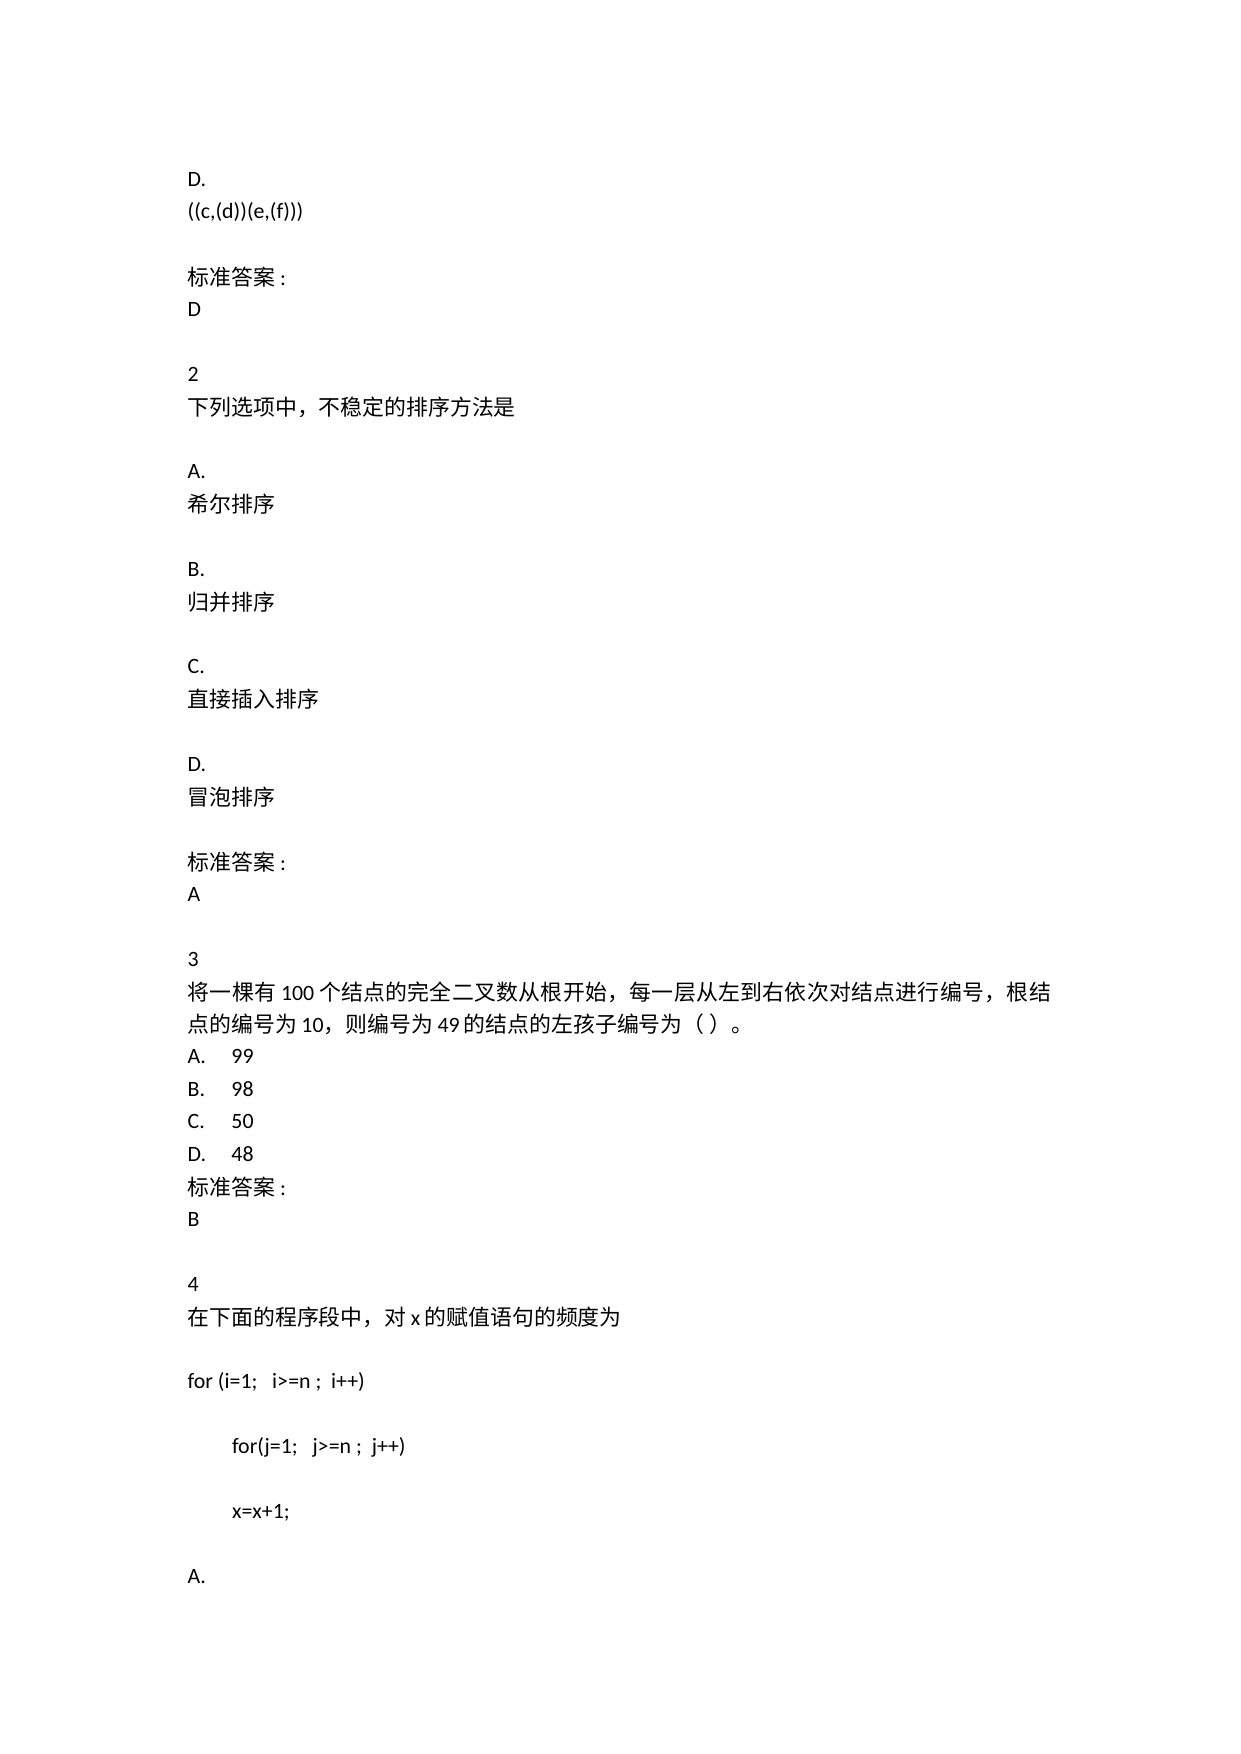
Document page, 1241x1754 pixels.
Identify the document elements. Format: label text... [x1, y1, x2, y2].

text A. [187, 1559, 1053, 1592]
text 归并排序 [187, 584, 1053, 617]
text 希尔排序 [187, 487, 1053, 519]
text 标准答案 : [187, 1169, 1053, 1202]
text 标准答案 : [187, 844, 1053, 877]
text ((c,(d))(e,(f))) [187, 194, 1053, 227]
text D [187, 292, 1053, 324]
text A [187, 877, 1053, 909]
text 将一棵有100个结点的完全二叉数从根开始，每一层从左到右依次对结点进行编号，根结点的编号为10，则编号为49的结点的左孩子编号为（ ）。 [187, 974, 1053, 1039]
text 在下面的程序段中，对x的赋值语句的频度为 [187, 1299, 1053, 1332]
text x=x+1; [187, 1494, 1053, 1527]
text C. [187, 649, 1053, 682]
text D. [187, 162, 1053, 194]
text A. 99 [187, 1039, 1053, 1072]
text B [187, 1202, 1053, 1234]
text B. [187, 552, 1053, 584]
text for(j=1; j>=n ; j++) [187, 1429, 1053, 1462]
text 2 [187, 357, 1053, 389]
text 3 [187, 942, 1053, 974]
text for (i=1; i>=n ; i++) [187, 1364, 1053, 1397]
text A. [187, 454, 1053, 487]
text 标准答案 : [187, 259, 1053, 292]
text D. 48 [187, 1137, 1053, 1169]
text D. [187, 747, 1053, 779]
text B. 98 [187, 1072, 1053, 1104]
text C. 50 [187, 1104, 1053, 1137]
text 直接插入排序 [187, 682, 1053, 714]
text 下列选项中，不稳定的排序方法是 [187, 389, 1053, 422]
text 4 [187, 1267, 1053, 1299]
text 冒泡排序 [187, 779, 1053, 812]
